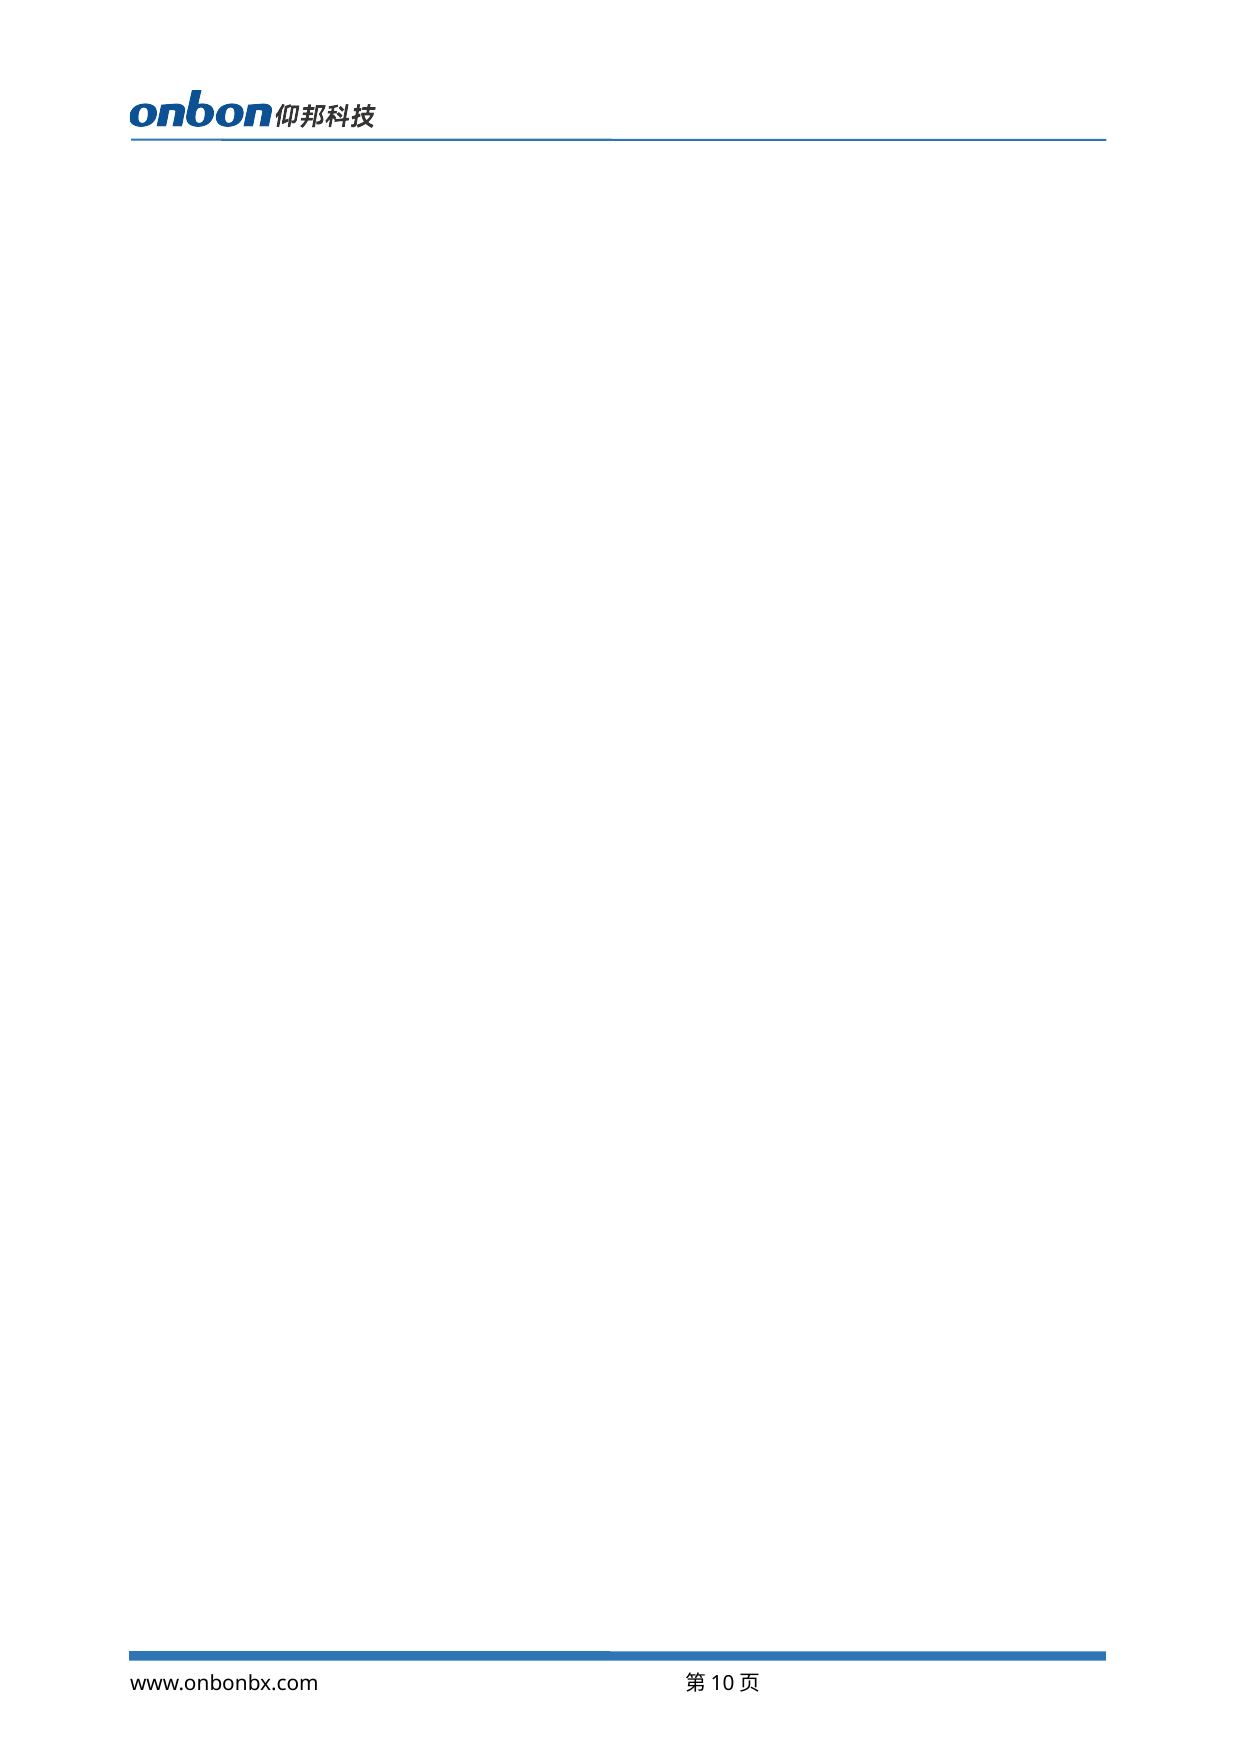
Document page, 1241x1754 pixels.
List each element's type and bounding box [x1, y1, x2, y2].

picture [129, 90, 376, 128]
